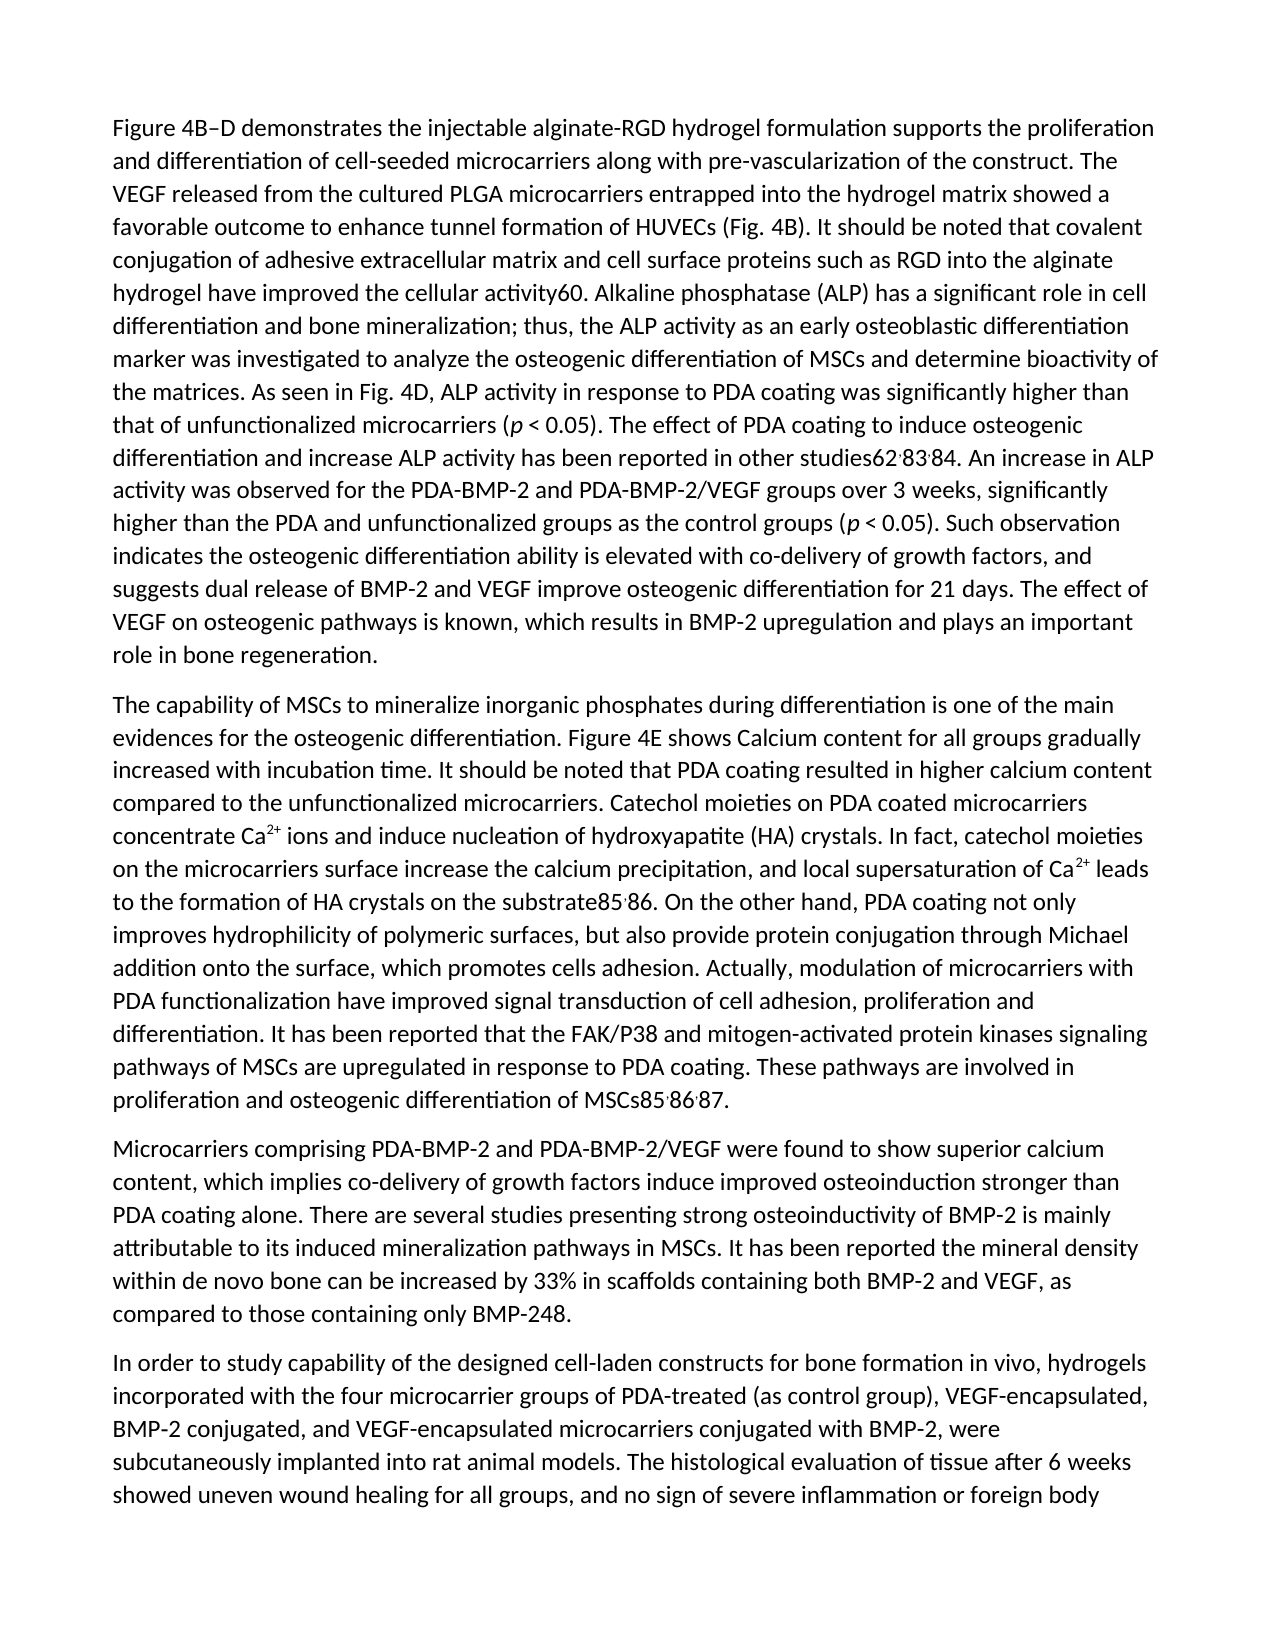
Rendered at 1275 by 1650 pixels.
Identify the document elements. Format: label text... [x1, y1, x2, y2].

text Microcarriers comprising PDA-BMP-2 and PDA-BMP-2/VEGF were found to show superior calcium content, which implies co-delivery of growth factors induce improved osteoinduction stronger than PDA coating alone. There are several studies presenting strong osteoinductivity of BMP-2 is mainly attributable to its induced mineralization pathways in MSCs. It has been reported the mineral density within de novo bone can be increased by 33% in scaffolds containing both BMP-2 and VEGF, as compared to those containing only BMP-248. [112, 1133, 1162, 1328]
text The capability of MSCs to mineralize inorganic phosphates during differentiation is one of the main evidences for the osteogenic differentiation. Figure 4E shows Calcium content for all groups gradually increased with incubation time. It should be noted that PDA coating resulted in higher calcium content compared to the unfunctionalized microcarriers. Catechol moieties on PDA coated microcarriers concentrate Ca2+ ions and induce nucleation of hydroxyapatite (HA) crystals. In fact, catechol moieties on the microcarriers surface increase the calcium precipitation, and local supersaturation of Ca2+ leads to the formation of HA crystals on the substrate85,86. On the other hand, PDA coating not only improves hydrophilicity of polymeric surfaces, but also provide protein conjugation through Michael addition onto the surface, which promotes cells adhesion. Actually, modulation of microcarriers with PDA functionalization have improved signal transduction of cell adhesion, proliferation and differentiation. It has been reported that the FAK/P38 and mitogen-activated protein kinases signaling pathways of MSCs are upregulated in response to PDA coating. These pathways are involved in proliferation and osteogenic differentiation of MSCs85,86,87. [112, 689, 1162, 1114]
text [112, 1347, 1162, 1510]
text Figure 4B–D demonstrates the injectable alginate-RGD hydrogel formulation supports the proliferation and differentiation of cell-seeded microcarriers along with pre-vascularization of the construct. The VEGF released from the cultured PLGA microcarriers entrapped into the hydrogel matrix showed a favorable outcome to enhance tunnel formation of HUVECs (Fig. 4B). It should be noted that covalent conjugation of adhesive extracellular matrix and cell surface proteins such as RGD into the alginate hydrogel have improved the cellular activity60. Alkaline phosphatase (ALP) has a significant role in cell differentiation and bone mineralization; thus, the ALP activity as an early osteoblastic differentiation marker was investigated to analyze the osteogenic differentiation of MSCs and determine bioactivity of the matrices. As seen in Fig. 4D, ALP activity in response to PDA coating was significantly higher than that of unfunctionalized microcarriers (p < 0.05). The effect of PDA coating to induce osteogenic differentiation and increase ALP activity has been reported in other studies62,83,84. An increase in ALP activity was observed for the PDA-BMP-2 and PDA-BMP-2/VEGF groups over 3 weeks, significantly higher than the PDA and unfunctionalized groups as the control groups (p < 0.05). Such observation indicates the osteogenic differentiation ability is elevated with co-delivery of growth factors, and suggests dual release of BMP-2 and VEGF improve osteogenic differentiation for 21 days. The effect of VEGF on osteogenic pathways is known, which results in BMP-2 upregulation and plays an important role in bone regeneration. [112, 112, 1162, 670]
